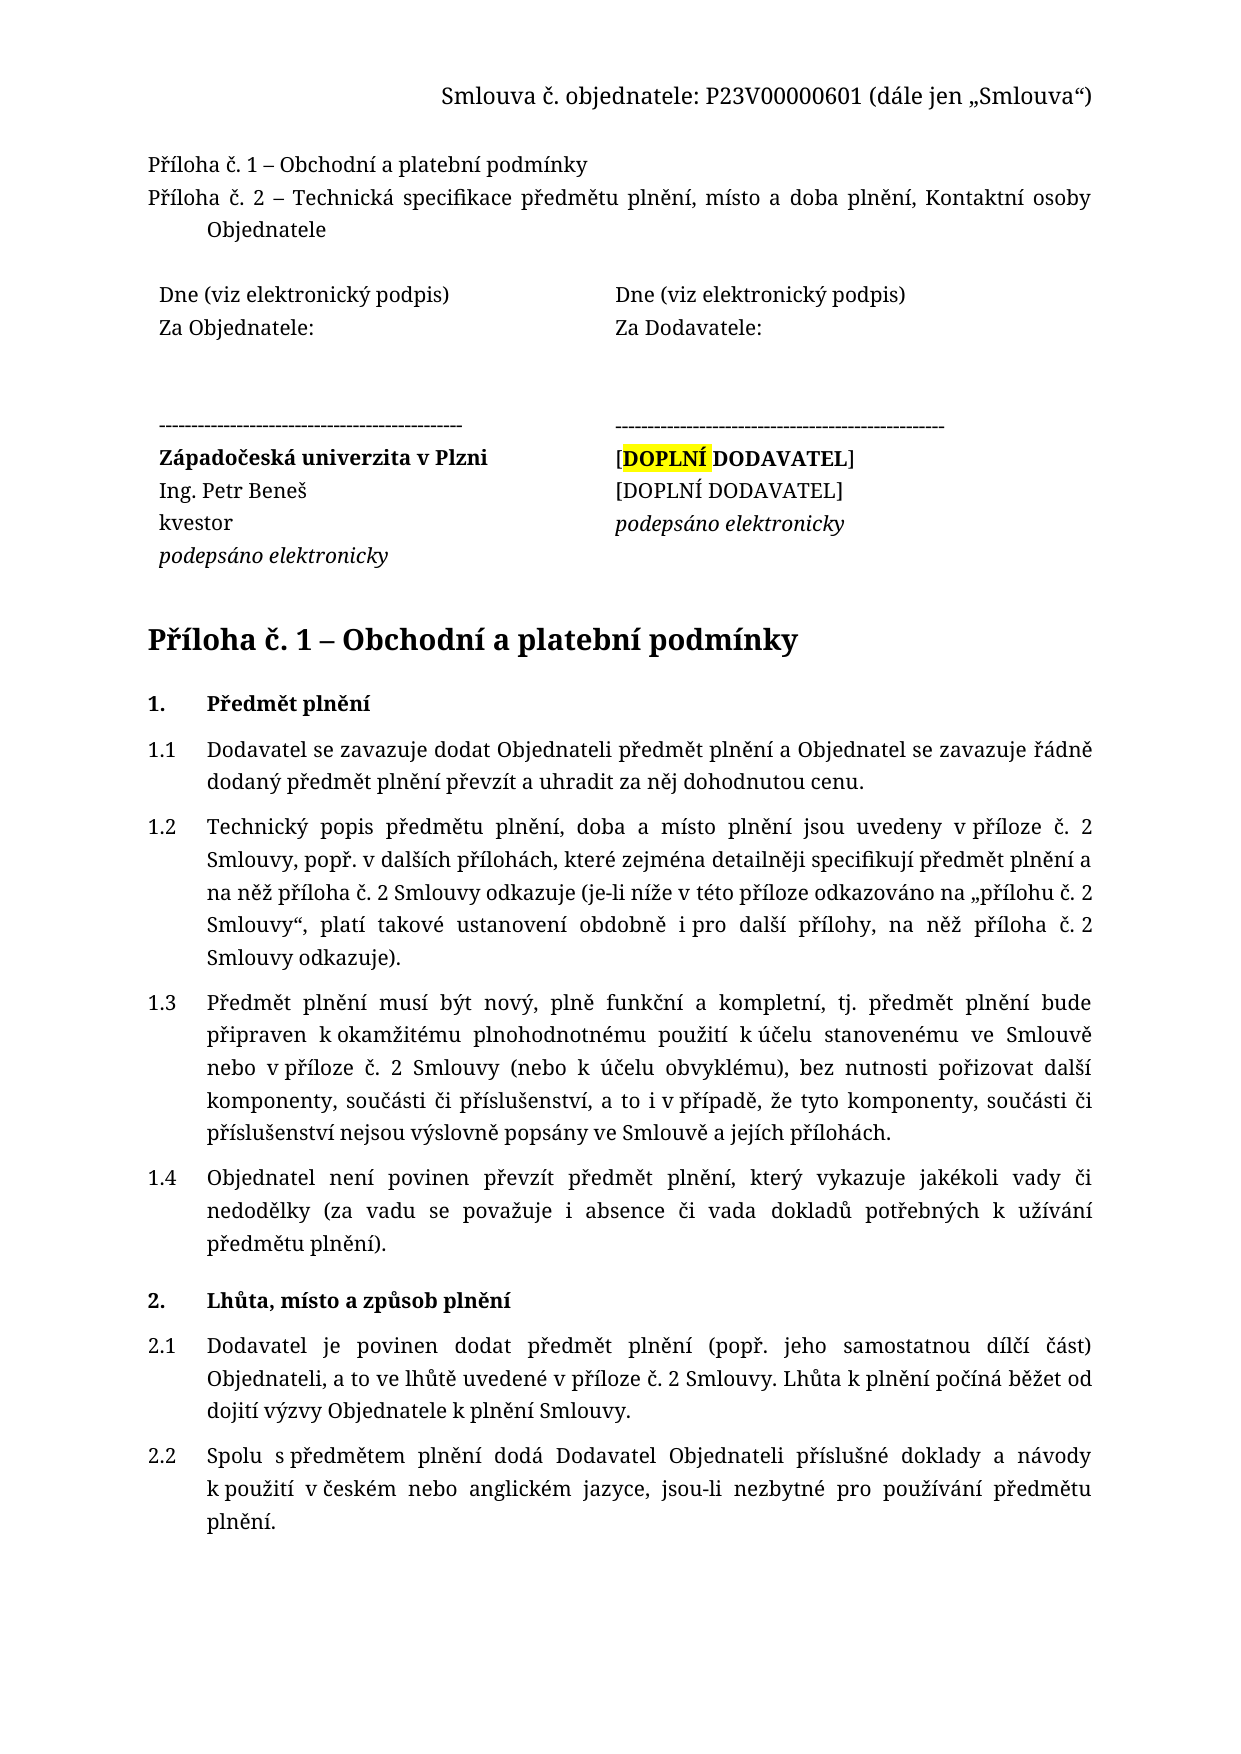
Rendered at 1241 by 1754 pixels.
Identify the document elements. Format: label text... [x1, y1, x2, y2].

list Spolu s předmětem plnění dodá Dodavatel Objednateli příslušné doklady a návody k použití v českém nebo anglickém jazyce, jsou-li nezbytné pro používání předmětu plnění. [148, 1442, 1093, 1535]
text Příloha č. 2 – Technická specifikace předmětu plnění, místo a doba plnění, Kontaktní osoby Objednatele [148, 183, 1093, 244]
text Příloha č. 1 – Obchodní a platební podmínky [148, 573, 1093, 659]
list Dodavatel je povinen dodat předmět plnění (popř. jeho samostatnou dílčí část) Objednateli, a to ve lhůtě uvedené v příloze č. 2 Smlouvy. Lhůta k plnění počíná běžet od dojití výzvy Objednatele k plnění Smlouvy. [148, 1331, 1093, 1425]
list Lhůta, místo a způsob plnění [148, 1286, 1093, 1315]
list Předmět plnění musí být nový, plně funkční a kompletní, tj. předmět plnění bude připraven k okamžitému plnohodnotnému použití k účelu stanovenému ve Smlouvě nebo v příloze č. 2 Smlouvy (nebo k účelu obvyklému), bez nutnosti pořizovat další komponenty, součásti či příslušenství, a to i v případě, že tyto komponenty, součásti či příslušenství nejsou výslovně popsány ve Smlouvě a jejích přílohách. [148, 988, 1093, 1147]
table_header Dne (viz elektronický podpis) Za Dodavatele: --------------------------------------------------- [DOPLNÍ DODAVATEL] [DOPLNÍ DODAVATEL] podepsáno elektronicky [604, 248, 1060, 573]
list Dodavatel se zavazuje dodat Objednateli předmět plnění a Objednatel se zavazuje řádně dodaný předmět plnění převzít a uhradit za něj dohodnutou cenu. [148, 735, 1093, 796]
list Předmět plnění [148, 689, 1093, 718]
table_header Dne (viz elektronický podpis) Za Objednatele: ----------------------------------------------- Západočeská univerzita v Plzni Ing. Petr Beneš kvestor podepsáno elektronicky [148, 248, 604, 573]
text Příloha č. 1 – Obchodní a platební podmínky [148, 150, 1093, 179]
list Objednatel není povinen převzít předmět plnění, který vykazuje jakékoli vady či nedodělky (za vadu se považuje i absence či vada dokladů potřebných k užívání předmětu plnění). [148, 1163, 1093, 1257]
list Technický popis předmětu plnění, doba a místo plnění jsou uvedeny v příloze č. 2 Smlouvy, popř. v dalších přílohách, které zejména detailněji specifikují předmět plnění a na něž příloha č. 2 Smlouvy odkazuje (je-li níže v této příloze odkazováno na „přílohu č. 2 Smlouvy“, platí takové ustanovení obdobně i pro další přílohy, na něž příloha č. 2 Smlouvy odkazuje). [148, 812, 1093, 971]
